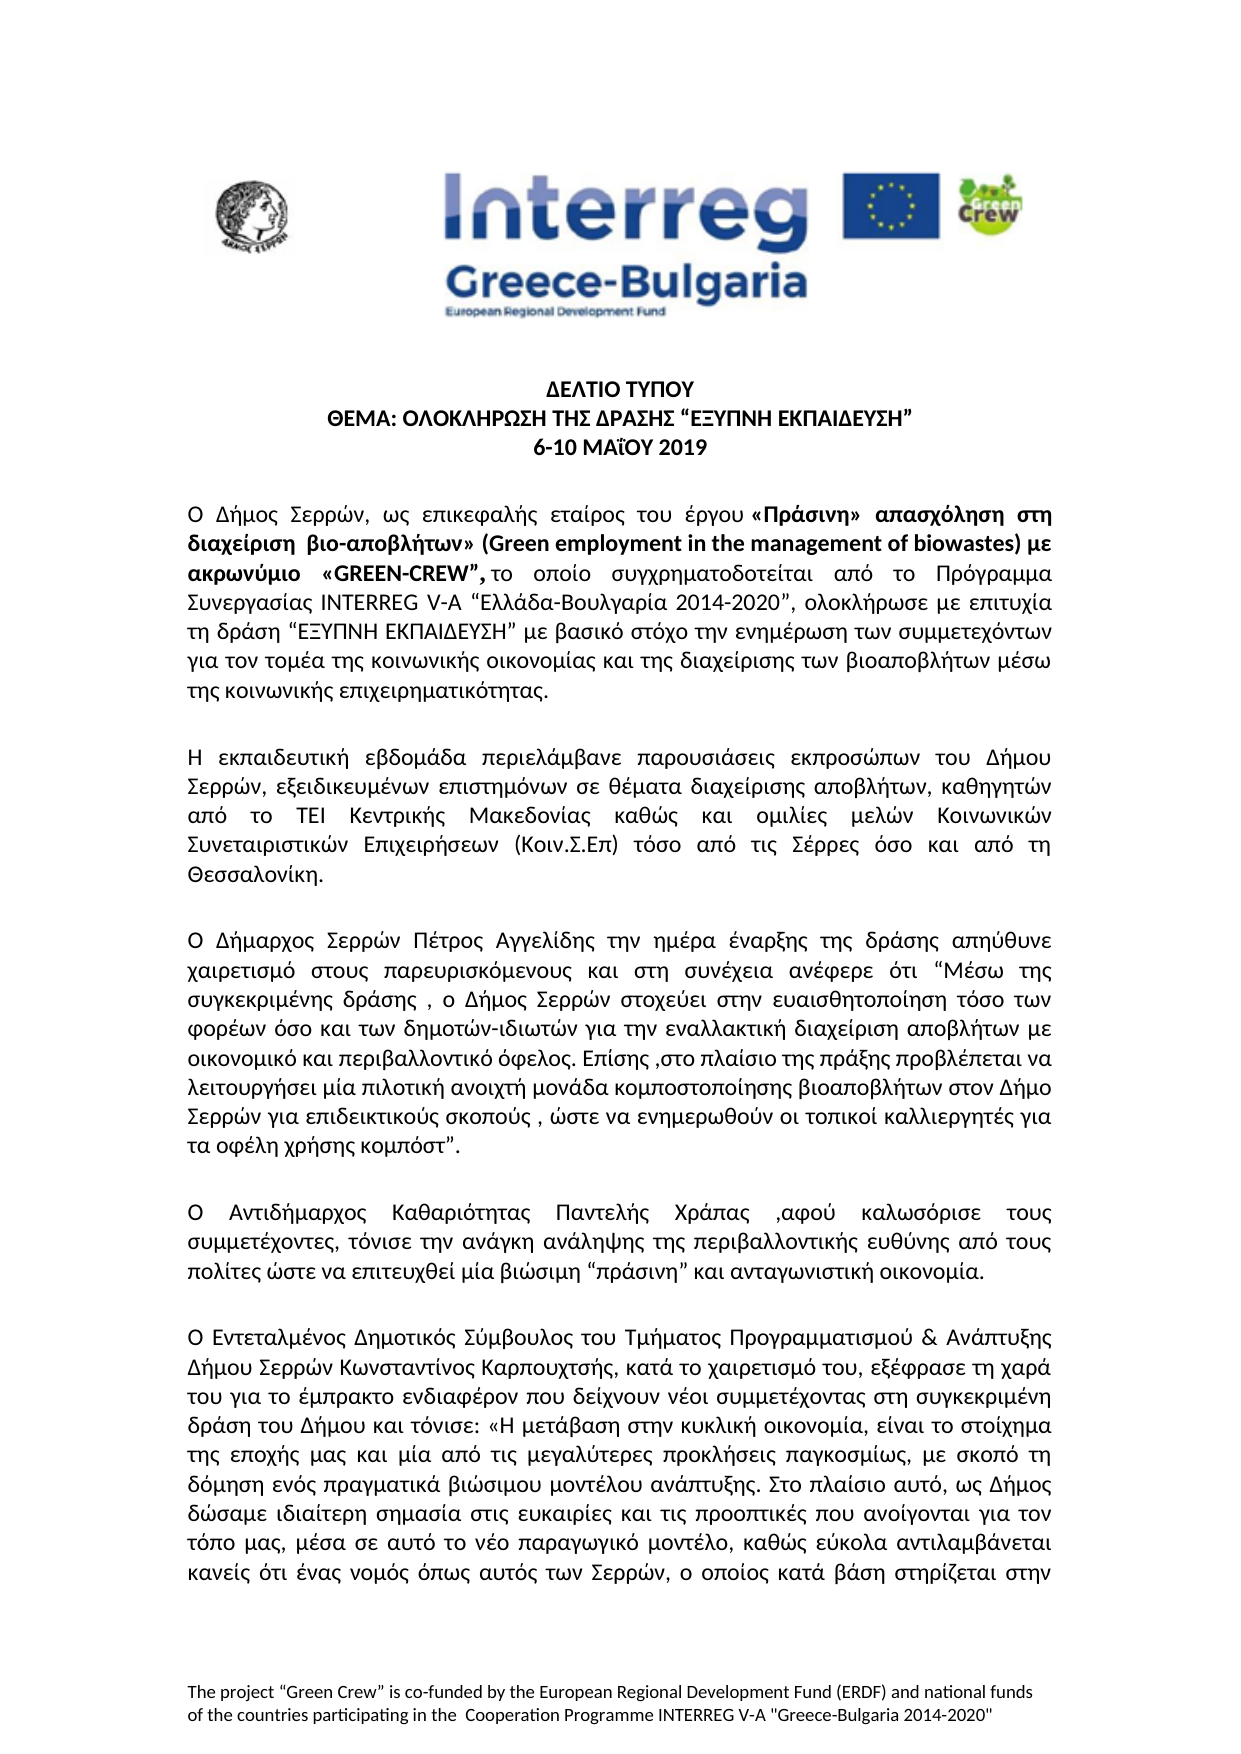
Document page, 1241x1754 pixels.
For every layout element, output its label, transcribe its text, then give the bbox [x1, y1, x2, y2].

picture [426, 150, 1053, 337]
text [187, 1322, 1053, 1586]
text ΔΕΛΤΙΟ ΤΥΠΟΥ ΘΕΜΑ: ΟΛΟΚΛΗΡΩΣΗ ΤΗΣ ΔΡΑΣΗΣ “ΕΞΥΠΝΗ ΕΚΠΑΙΔΕΥΣΗ” 6-10 ΜΑΐΟΥ 2019 [187, 374, 1053, 462]
text Η εκπαιδευτική εβδομάδα περιελάμβανε παρουσιάσεις εκπροσώπων του Δήμου Σερρών, εξειδικευμένων επιστημόνων σε θέματα διαχείρισης αποβλήτων, καθηγητών από το ΤΕΙ Κεντρικής Μακεδονίας καθώς και ομιλίες μελών Κοινωνικών Συνεταιριστικών Επιχειρήσεων (Κοιν.Σ.Επ) τόσο από τις Σέρρες όσο και από τη Θεσσαλονίκη. [187, 742, 1053, 888]
text Ο Δήμαρχος Σερρών Πέτρος Αγγελίδης την ημέρα έναρξης της δράσης απηύθυνε χαιρετισμό στους παρευρισκόμενους και στη συνέχεια ανέφερε ότι “Μέσω της συγκεκριμένης δράσης , ο Δήμος Σερρών στοχεύει στην ευαισθητοποίηση τόσο των φορέων όσο και των δημοτών-ιδιωτών για την εναλλακτική διαχείριση αποβλήτων με οικονομικό και περιβαλλοντικό όφελος. Επίσης ,στο πλαίσιο της πράξης προβλέπεται να λειτουργήσει μία πιλοτική ανοιχτή μονάδα κομποστοποίησης βιοαποβλήτων στον Δήμο Σερρών για επιδεικτικούς σκοπούς , ώστε να ενημερωθούν οι τοπικοί καλλιεργητές για τα οφέλη χρήσης κομπόστ”. [187, 926, 1053, 1160]
picture [203, 179, 297, 260]
text Ο Αντιδήμαρχος Καθαριότητας Παντελής Χράπας ,αφού καλωσόρισε τους συμμετέχοντες, τόνισε την ανάγκη ανάληψης της περιβαλλοντικής ευθύνης από τους πολίτες ώστε να επιτευχθεί μία βιώσιμη “πράσινη” και ανταγωνιστική οικονομία. [187, 1197, 1053, 1285]
text Ο Δήμος Σερρών, ως επικεφαλής εταίρος του έργου «Πράσινη» απασχόληση στη διαχείριση βιο-αποβλήτων» (Green employment in the management of biowastes) με ακρωνύμιο «GREEN-CREW”, το οποίο συγχρηματοδοτείται από το Πρόγραμμα Συνεργασίας INTERREG V-A “Ελλάδα-Βουλγαρία 2014-2020”, ολοκλήρωσε με επιτυχία τη δράση “ΈΞΥΠΝΗ ΕΚΠΑΙΔΕΥΣΗ” με βασικό στόχο την ενημέρωση των συμμετεχόντων για τον τομέα της κοινωνικής οικονομίας και της διαχείρισης των βιοαποβλήτων μέσω της κοινωνικής επιχειρηματικότητας. [187, 499, 1053, 704]
